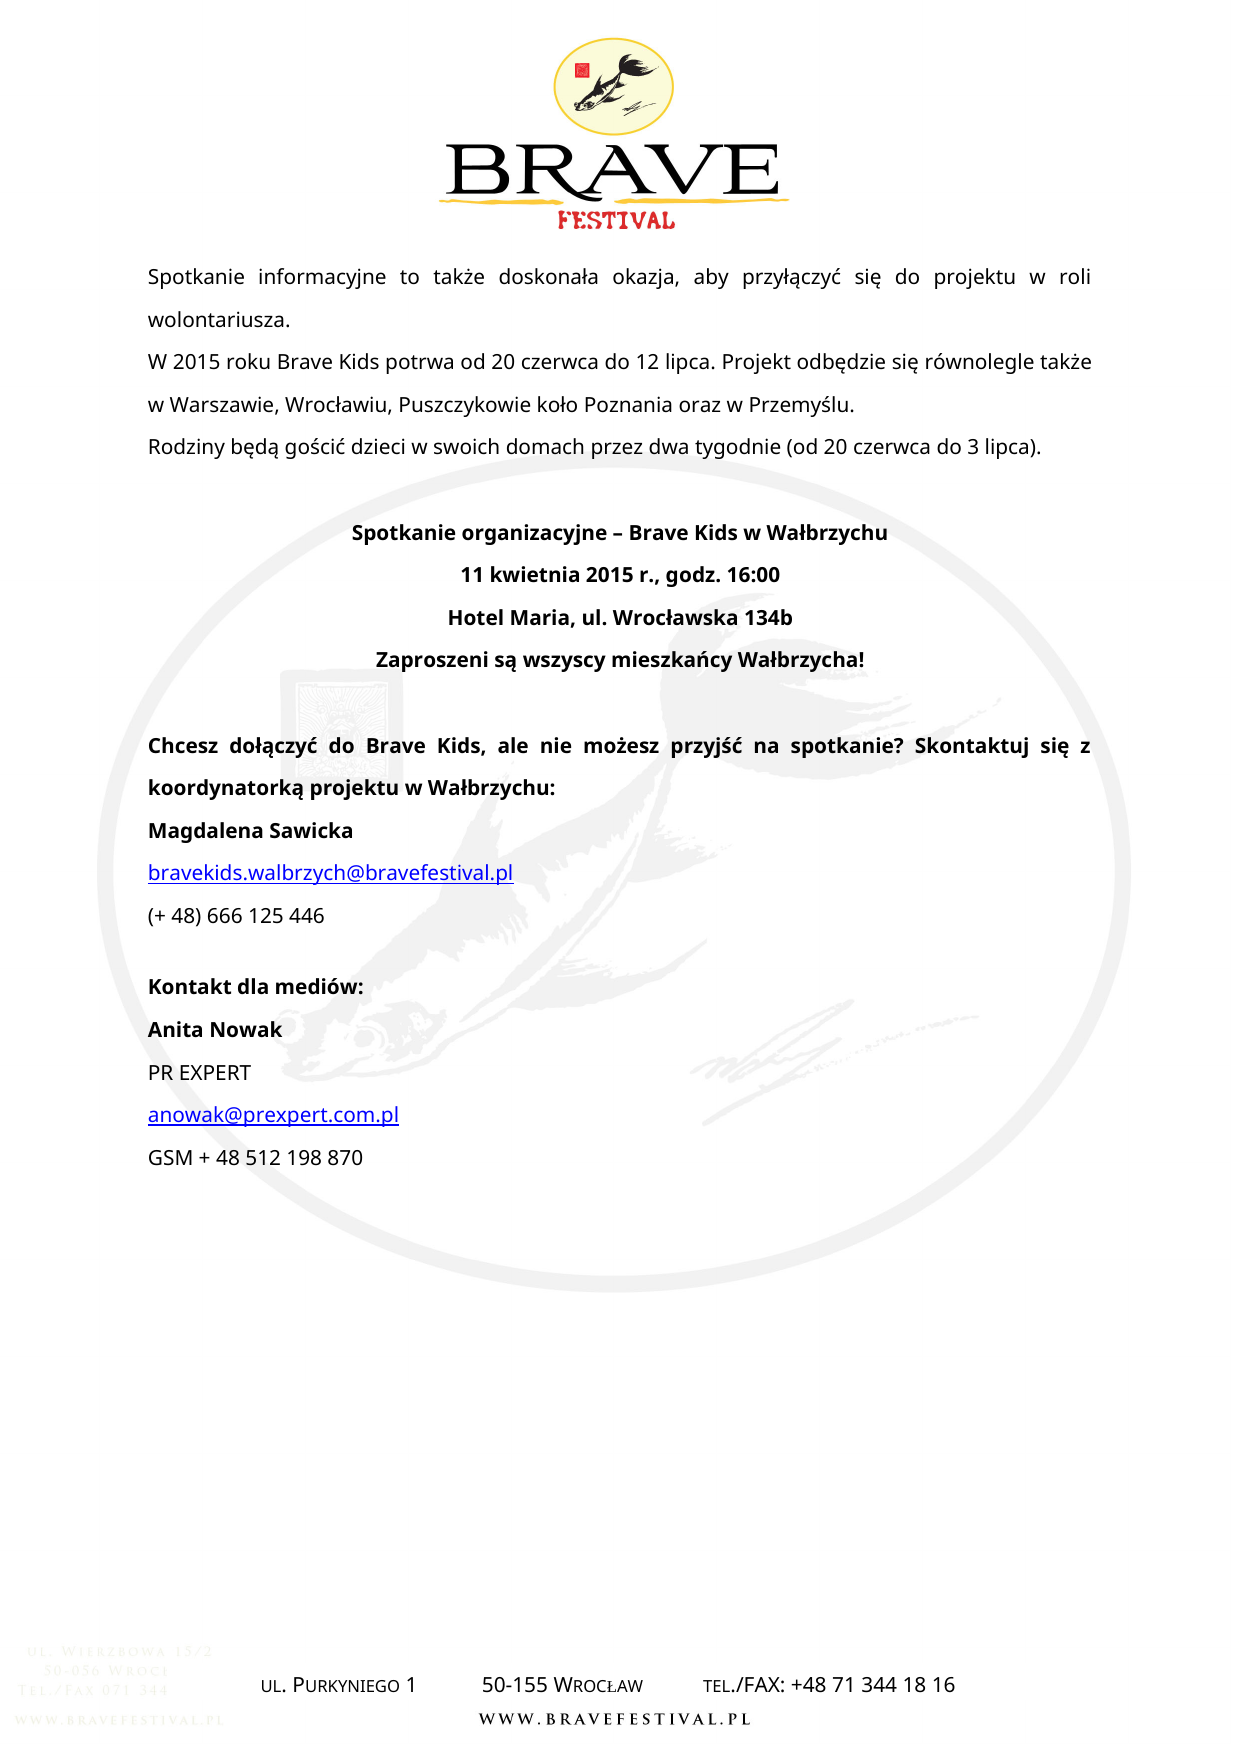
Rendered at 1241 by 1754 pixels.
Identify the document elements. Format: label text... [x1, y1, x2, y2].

text Spotkanie informacyjne to także doskonała okazja, aby przyłączyć się do projektu w roli wolontariusza. [148, 262, 1093, 333]
text 11 kwietnia 2015 r., godz. 16:00 [148, 560, 1093, 589]
text Chcesz dołączyć do Brave Kids, ale nie możesz przyjść na spotkanie? Skontaktuj się z koordynatorką projektu w Wałbrzychu: [148, 731, 1093, 802]
text bravekids.walbrzych@bravefestival.pl [148, 858, 1093, 887]
text Magdalena Sawicka [148, 816, 1093, 844]
text Spotkanie organizacyjne – Brave Kids w Wałbrzychu [148, 518, 1093, 546]
text Hotel Maria, ul. Wrocławska 134b [148, 603, 1093, 631]
text (+ 48) 666 125 446 [148, 901, 1093, 929]
picture [0, 0, 1231, 1744]
text W 2015 roku Brave Kids potrwa od 20 czerwca do 12 lipca. Projekt odbędzie się równolegle także w Warszawie, Wrocławiu, Puszczykowie koło Poznania oraz w Przemyślu. [148, 347, 1093, 418]
text Kontakt dla mediów: [148, 972, 1093, 1001]
text Anita Nowak [148, 1015, 1093, 1043]
text Zaproszeni są wszyscy mieszkańcy Wałbrzycha! [148, 646, 1093, 674]
text GSM + 48 512 198 870 [148, 1143, 1093, 1171]
text Rodziny będą gościć dzieci w swoich domach przez dwa tygodnie (od 20 czerwca do 3 lipca). [148, 432, 1093, 461]
text anowak@prexpert.com.pl [148, 1100, 1093, 1129]
text PR EXPERT [148, 1058, 1093, 1086]
